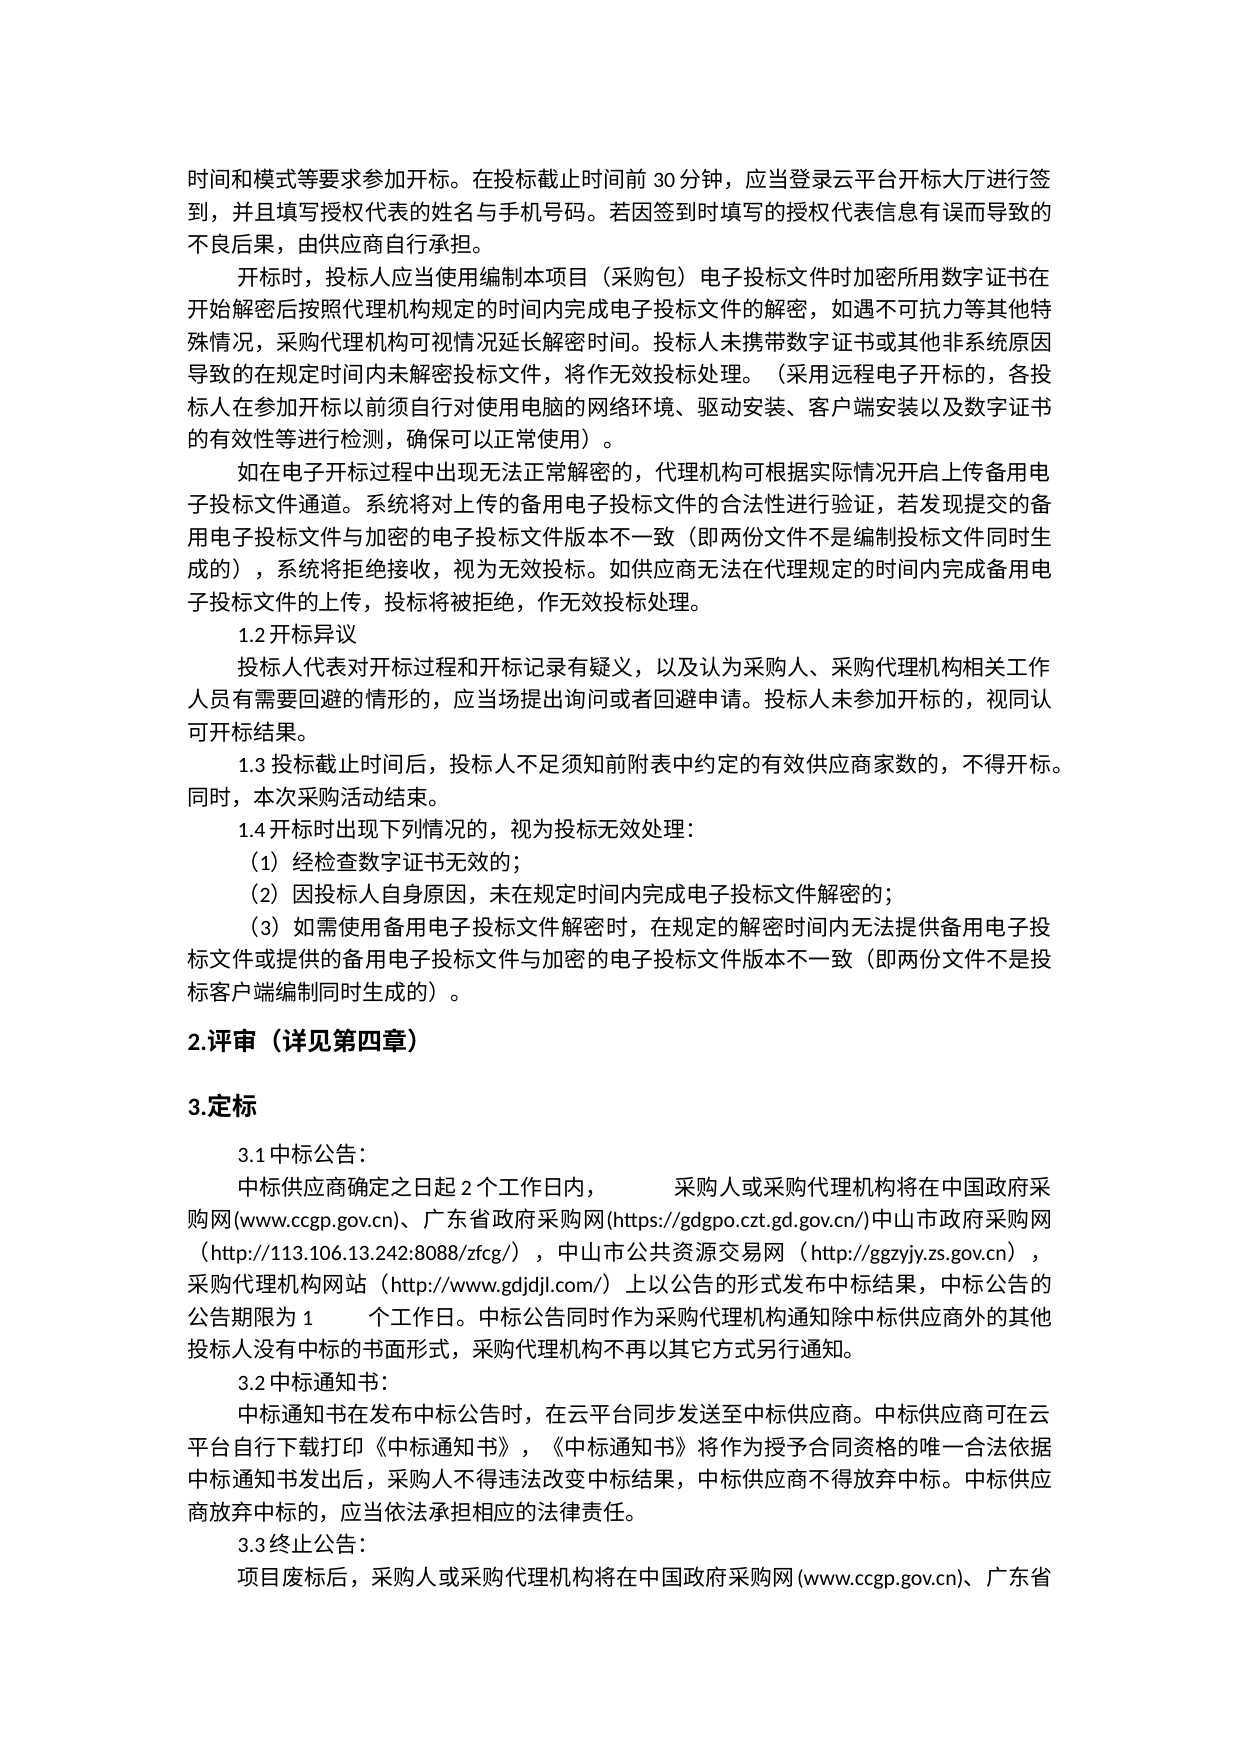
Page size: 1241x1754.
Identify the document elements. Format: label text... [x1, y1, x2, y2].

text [187, 1559, 1053, 1592]
text 3.2中标通知书： [187, 1364, 1053, 1397]
text 2.评审（详见第四章） [187, 1007, 1053, 1072]
text （3）如需使用备用电子投标文件解密时，在规定的解密时间内无法提供备用电子投标文件或提供的备用电子投标文件与加密的电子投标文件版本不一致（即两份文件不是投标客户端编制同时生成的）。 [187, 909, 1053, 1007]
text 投标人代表对开标过程和开标记录有疑义，以及认为采购人、采购代理机构相关工作人员有需要回避的情形的，应当场提出询问或者回避申请。投标人未参加开标的，视同认可开标结果。 [187, 649, 1053, 747]
text 3.3终止公告： [187, 1527, 1053, 1559]
text 中标通知书在发布中标公告时，在云平台同步发送至中标供应商。中标供应商可在云平台自行下载打印《中标通知书》，《中标通知书》将作为授予合同资格的唯一合法依据。中标通知书发出后，采购人不得违法改变中标结果，中标供应商不得放弃中标。中标供应商放弃中标的，应当依法承担相应的法律责任。 [187, 1397, 1053, 1527]
text （1）经检查数字证书无效的； [187, 844, 1053, 877]
text 1.2开标异议 [187, 617, 1053, 649]
text 开标时，投标人应当使用编制本项目（采购包）电子投标文件时加密所用数字证书在开始解密后按照代理机构规定的时间内完成电子投标文件的解密，如遇不可抗力等其他特殊情况，采购代理机构可视情况延长解密时间。投标人未携带数字证书或其他非系统原因导致的在规定时间内未解密投标文件，将作无效投标处理。（采用远程电子开标的，各投标人在参加开标以前须自行对使用电脑的网络环境、驱动安装、客户端安装以及数字证书的有效性等进行检测，确保可以正常使用）。 [187, 259, 1053, 454]
text 如在电子开标过程中出现无法正常解密的，代理机构可根据实际情况开启上传备用电子投标文件通道。系统将对上传的备用电子投标文件的合法性进行验证，若发现提交的备用电子投标文件与加密的电子投标文件版本不一致（即两份文件不是编制投标文件同时生成的），系统将拒绝接收，视为无效投标。如供应商无法在代理规定的时间内完成备用电子投标文件的上传，投标将被拒绝，作无效投标处理。 [187, 454, 1053, 617]
text 1.3 投标截止时间后，投标人不足须知前附表中约定的有效供应商家数的，不得开标。同时，本次采购活动结束。 [187, 747, 1053, 812]
text 中标供应商确定之日起2个工作日内， 采购人或采购代理机构将在中国政府采购网(www.ccgp.gov.cn)、广东省政府采购网(https://gdgpo.czt.gd.gov.cn/)中山市政府采购网（http://113.106.13.242:8088/zfcg/），中山市公共资源交易网（http://ggzyjy.zs.gov.cn），采购代理机构网站（http://www.gdjdjl.com/）上以公告的形式发布中标结果，中标公告的公告期限为 1 个工作日。中标公告同时作为采购代理机构通知除中标供应商外的其他投标人没有中标的书面形式，采购代理机构不再以其它方式另行通知。 [187, 1169, 1053, 1364]
text 3.1中标公告： [187, 1137, 1053, 1169]
text 3.定标 [187, 1072, 1053, 1137]
text （2）因投标人自身原因，未在规定时间内完成电子投标文件解密的； [187, 877, 1053, 909]
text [187, 162, 1053, 259]
text 1.4开标时出现下列情况的，视为投标无效处理： [187, 812, 1053, 844]
